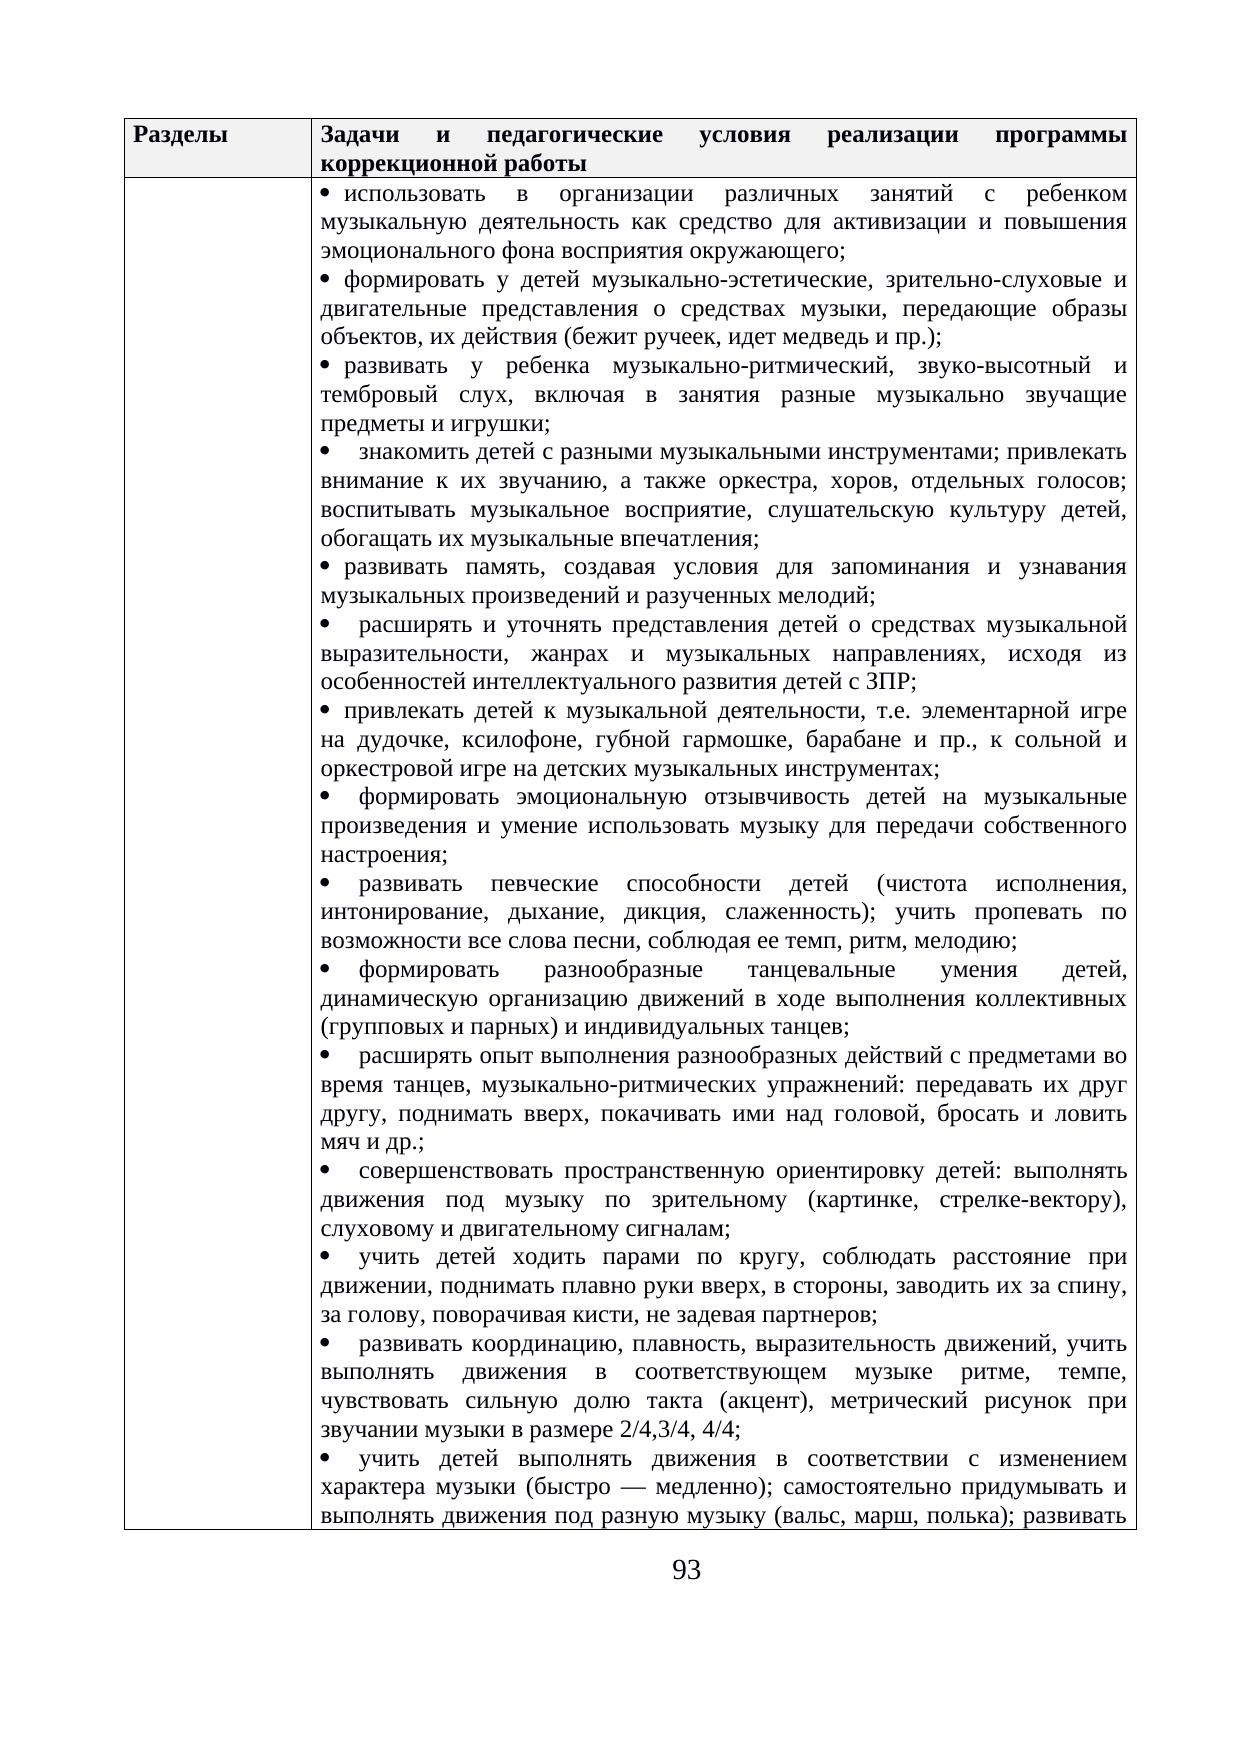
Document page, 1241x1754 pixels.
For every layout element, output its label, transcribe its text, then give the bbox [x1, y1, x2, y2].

table_header Задачи и педагогические условия реализации программы коррекционной работы [312, 119, 1136, 177]
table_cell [125, 178, 311, 1529]
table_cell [312, 178, 1136, 1529]
table_header Разделы [125, 119, 311, 177]
